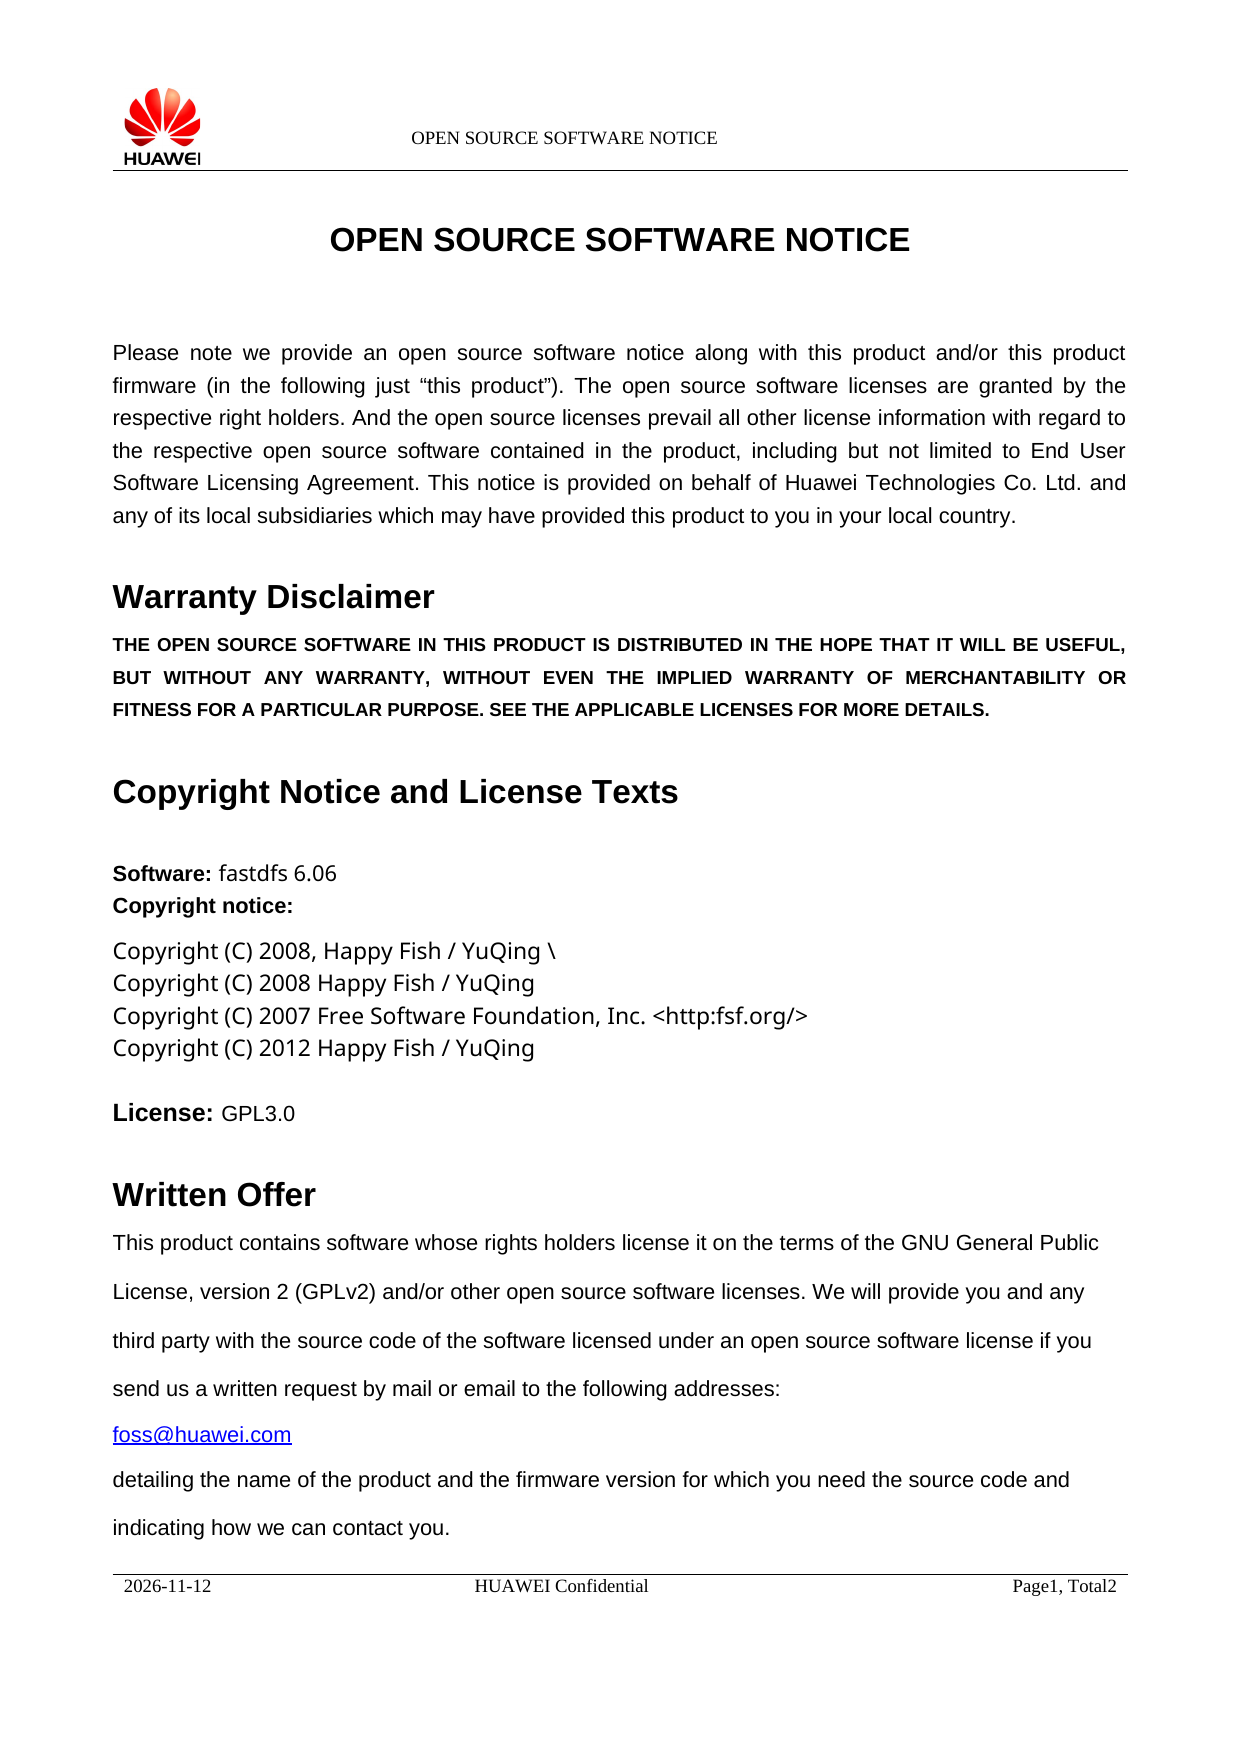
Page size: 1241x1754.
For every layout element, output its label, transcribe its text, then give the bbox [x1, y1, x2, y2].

text Written Offer [112, 1161, 1128, 1226]
text This product contains software whose rights holders license it on the terms of the GNU General Public License, version 2 (GPLv2) and/or other open source software licenses. We will provide you and any third party with the source code of the software licensed under an open source software license if you send us a written request by mail or email to the following addresses: [112, 1226, 1128, 1405]
text detailing the name of the product and the firmware version for which you need the source code and indicating how we can contact you. [112, 1463, 1128, 1544]
text Warranty Disclaimer [112, 564, 1128, 629]
picture [124, 88, 201, 165]
text Please note we provide an open source software notice along with this product and/or this product firmware (in the following just “this product”). The open source software licenses are granted by the respective right holders. And the open source licenses prevail all other license information with regard to the respective open source software contained in the product, including but not limited to End User Software Licensing Agreement. This notice is provided on behalf of Huawei Technologies Co. Ltd. and any of its local subsidiaries which may have provided this product to you in your local country. [112, 336, 1128, 531]
text Copyright (C) 2008, Happy Fish / YuQing \ Copyright (C) 2008 Happy Fish / YuQing Copyright (C) 2007 Free Software Foundation, Inc. <http:fsf.org/> Copyright (C) 2012 Happy Fish / YuQing [112, 934, 1128, 1096]
text The open source software in this product is distributed in the hope that it will be useful, but WITHOUT ANY WARRANTY, without even the implied warranty of MERCHANTABILITY or FITNESS FOR A PARTICULAR PURPOSE. See the applicable licenses for more details. [112, 629, 1128, 726]
text License: GPL3.0 [112, 1096, 1128, 1129]
text OPEN SOURCE SOFTWARE NOTICE [112, 206, 1128, 271]
text Copyright notice: [112, 889, 1128, 921]
text Copyright Notice and License Texts [112, 759, 1128, 824]
text foss@huawei.com [112, 1418, 1128, 1450]
title Software: fastdfs 6.06 [112, 856, 1128, 889]
